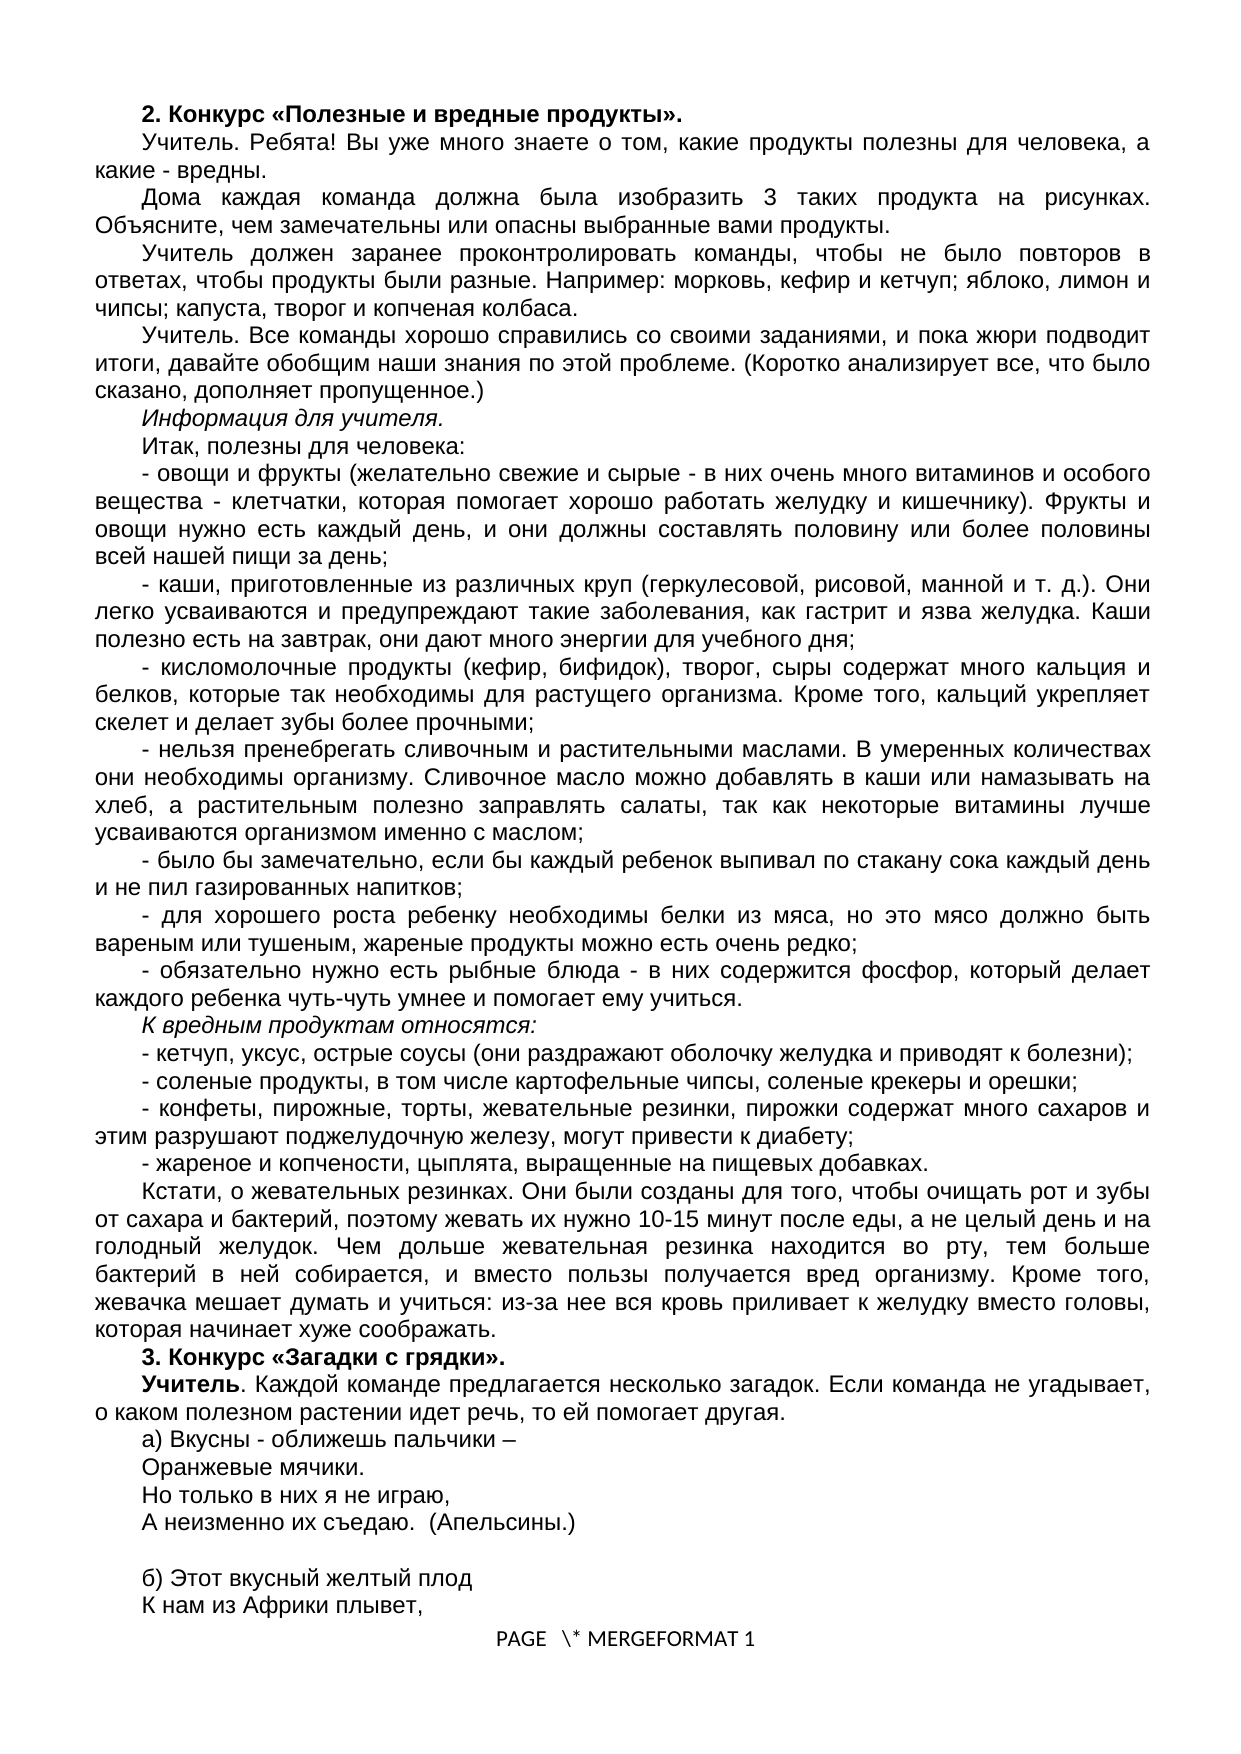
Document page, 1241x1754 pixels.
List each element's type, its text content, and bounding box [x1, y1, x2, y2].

text Учитель. Ребята! Вы уже много знаете о том, какие продукты полезны для человека, а какие - вредны. [94, 128, 1152, 183]
text Итак, полезны для человека: [94, 432, 1152, 459]
text 3. Конкурс «Загадки с грядки». [94, 1343, 1152, 1370]
text - кисломолочные продукты (кефир, бифидок), творог, сыры содержат много кальция и белков, которые так необходимы для растущего организма. Кроме того, кальций укрепляет скелет и делает зубы более прочными; [94, 652, 1152, 735]
text - конфеты, пирожные, торты, жевательные резинки, пирожки содержат много сахаров и этим разрушают поджелудочную железу, могут привести к диабету; [94, 1094, 1152, 1149]
text - обязательно нужно есть рыбные блюда - в них содержится фосфор, который делает каждого ребенка чуть-чуть умнее и помогает ему учиться. [94, 956, 1152, 1011]
text К вредным продуктам относятся: [94, 1011, 1152, 1039]
text - жареное и копчености, цыплята, выращенные на пищевых добавках. [94, 1149, 1152, 1177]
text Учитель. Каждой команде предлагается несколько загадок. Если команда не угадывает, о каком полезном растении идет речь, то ей помогает другая. [94, 1370, 1152, 1425]
text - овощи и фрукты (желательно свежие и сырые - в них очень много витаминов и особого вещества - клетчатки, которая помогает хорошо работать желудку и кишечнику). Фрукты и овощи нужно есть каждый день, и они должны составлять половину или более половины всей нашей пищи за день; [94, 459, 1152, 570]
text - было бы замечательно, если бы каждый ребенок выпивал по стакану сока каждый день и не пил газированных напитков; [94, 846, 1152, 901]
text Кстати, о жевательных резинках. Они были созданы для того, чтобы очищать рот и зубы от сахара и бактерий, поэтому жевать их нужно 10-15 минут после еды, а не целый день и на голодный желудок. Чем дольше жевательная резинка находится во рту, тем больше бактерий в ней собирается, и вместо пользы получается вред организму. Кроме того, жевачка мешает думать и учиться: из-за нее вся кровь приливает к желудку вместо головы, которая начинает хуже соображать. [94, 1177, 1152, 1343]
text - соленые продукты, в том числе картофельные чипсы, соленые крекеры и орешки; [94, 1067, 1152, 1094]
text А неизменно их съедаю. (Апельсины.) [94, 1508, 1152, 1536]
text - кетчуп, уксус, острые соусы (они раздражают оболочку желудка и приводят к болезни); [94, 1039, 1152, 1067]
text Учитель. Все команды хорошо справились со своими заданиями, и пока жюри подводит итоги, давайте обобщим наши знания по этой проблеме. (Коротко анализирует все, что было сказано, дополняет пропущенное.) [94, 321, 1152, 404]
text а) Вкусны - оближешь пальчики – [94, 1425, 1152, 1453]
text Оранжевые мячики. [94, 1453, 1152, 1481]
text Информация для учителя. [94, 404, 1152, 432]
text - каши, приготовленные из различных круп (геркулесовой, рисовой, манной и т. д.). Они легко усваиваются и предупреждают такие заболевания, как гастрит и язва желудка. Каши полезно есть на завтрак, они дают много энергии для учебного дня; [94, 570, 1152, 652]
text К нам из Африки плывет, [94, 1591, 1152, 1619]
text 2. Конкурс «Полезные и вредные продукты». [94, 100, 1152, 128]
text Но только в них я не играю, [94, 1481, 1152, 1508]
text Дома каждая команда должна была изобразить 3 таких продукта на рисунках. Объясните, чем замечательны или опасны выбранные вами продукты. [94, 183, 1152, 238]
text Учитель должен заранее проконтролировать команды, чтобы не было повторов в ответах, чтобы продукты были разные. Например: морковь, кефир и кетчуп; яблоко, лимон и чипсы; капуста, творог и копченая колбаса. [94, 238, 1152, 321]
text - для хорошего роста ребенку необходимы белки из мяса, но это мясо должно быть вареным или тушеным, жареные продукты можно есть очень редко; [94, 901, 1152, 956]
text - нельзя пренебрегать сливочным и растительными маслами. В умеренных количествах они необходимы организму. Сливочное масло можно добавлять в каши или намазывать на хлеб, а растительным полезно заправлять салаты, так как некоторые витамины лучше усваиваются организмом именно с маслом; [94, 735, 1152, 846]
text б) Этот вкусный желтый плод [94, 1563, 1152, 1591]
